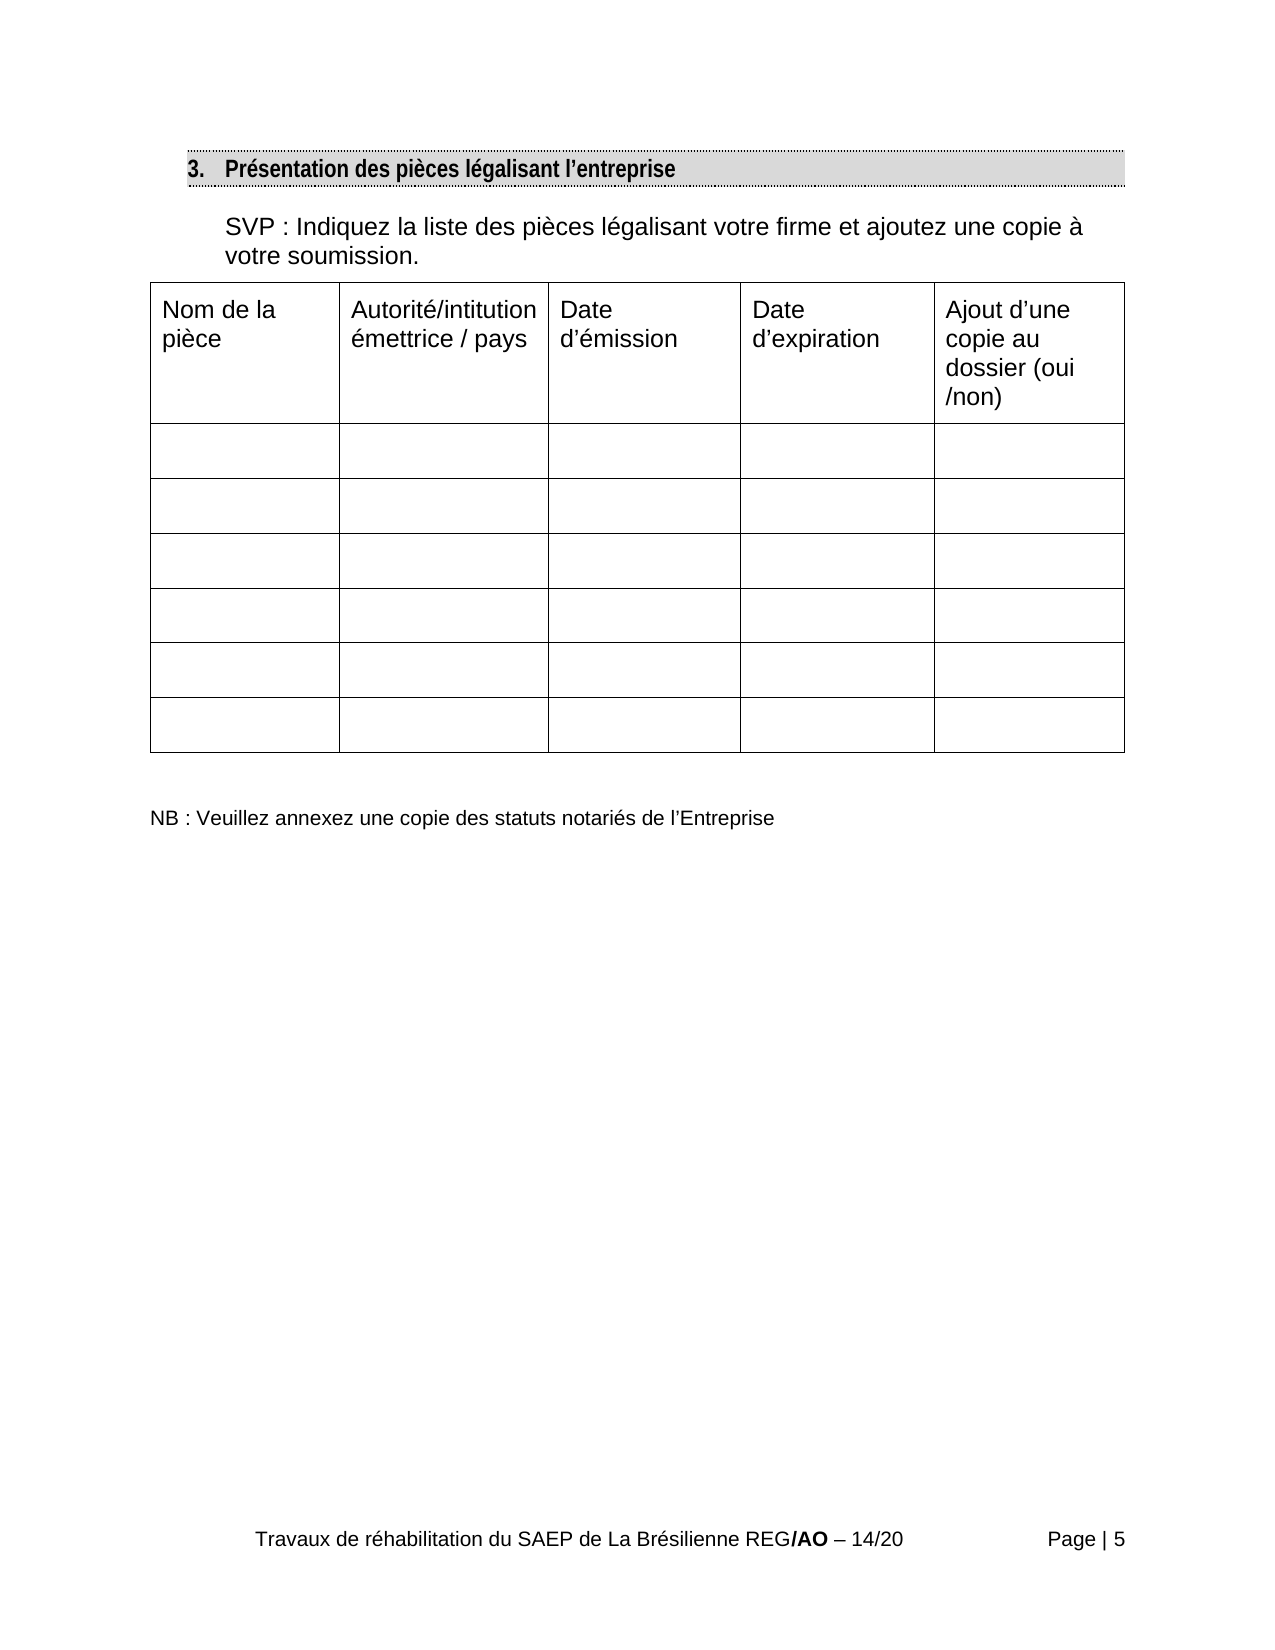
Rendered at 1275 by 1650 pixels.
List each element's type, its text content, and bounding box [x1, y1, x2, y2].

table_cell [935, 643, 1124, 697]
table_cell [340, 698, 548, 752]
table_cell [151, 643, 339, 697]
table_cell [151, 698, 339, 752]
subtitle SVP : Indiquez la liste des pièces légalisant votre firme et ajoutez une copie à votre soumission. [225, 212, 1125, 269]
table_cell [340, 424, 548, 478]
table_cell [549, 589, 740, 642]
table_cell [741, 589, 934, 642]
subtitle Présentation des pièces légalisant l’entreprise [187, 150, 1125, 187]
table_header Date d’émission [549, 283, 740, 423]
table_cell [935, 479, 1124, 533]
table_cell [340, 534, 548, 587]
table_cell [151, 479, 339, 533]
table_cell [151, 534, 339, 587]
table_cell [340, 643, 548, 697]
table_cell [935, 589, 1124, 642]
table_cell [340, 589, 548, 642]
table_cell [549, 643, 740, 697]
table_cell [935, 534, 1124, 587]
table_cell [549, 534, 740, 587]
table_cell [935, 424, 1124, 478]
table_cell [741, 479, 934, 533]
table_cell [549, 698, 740, 752]
table_cell [340, 479, 548, 533]
table_cell [549, 424, 740, 478]
table_cell [741, 643, 934, 697]
table_cell [741, 698, 934, 752]
table_header Date d’expiration [741, 283, 934, 423]
table_header Autorité/intitution émettrice / pays [340, 283, 548, 423]
text NB : Veuillez annexez une copie des statuts notariés de l’Entreprise [150, 805, 1125, 829]
table_cell [741, 534, 934, 587]
table_cell [935, 698, 1124, 752]
table_cell [151, 424, 339, 478]
table_header Ajout d’une copie au dossier (oui /non) [935, 283, 1124, 423]
table_header Nom de la pièce [151, 283, 339, 423]
table_cell [549, 479, 740, 533]
table_cell [741, 424, 934, 478]
table_cell [151, 589, 339, 642]
